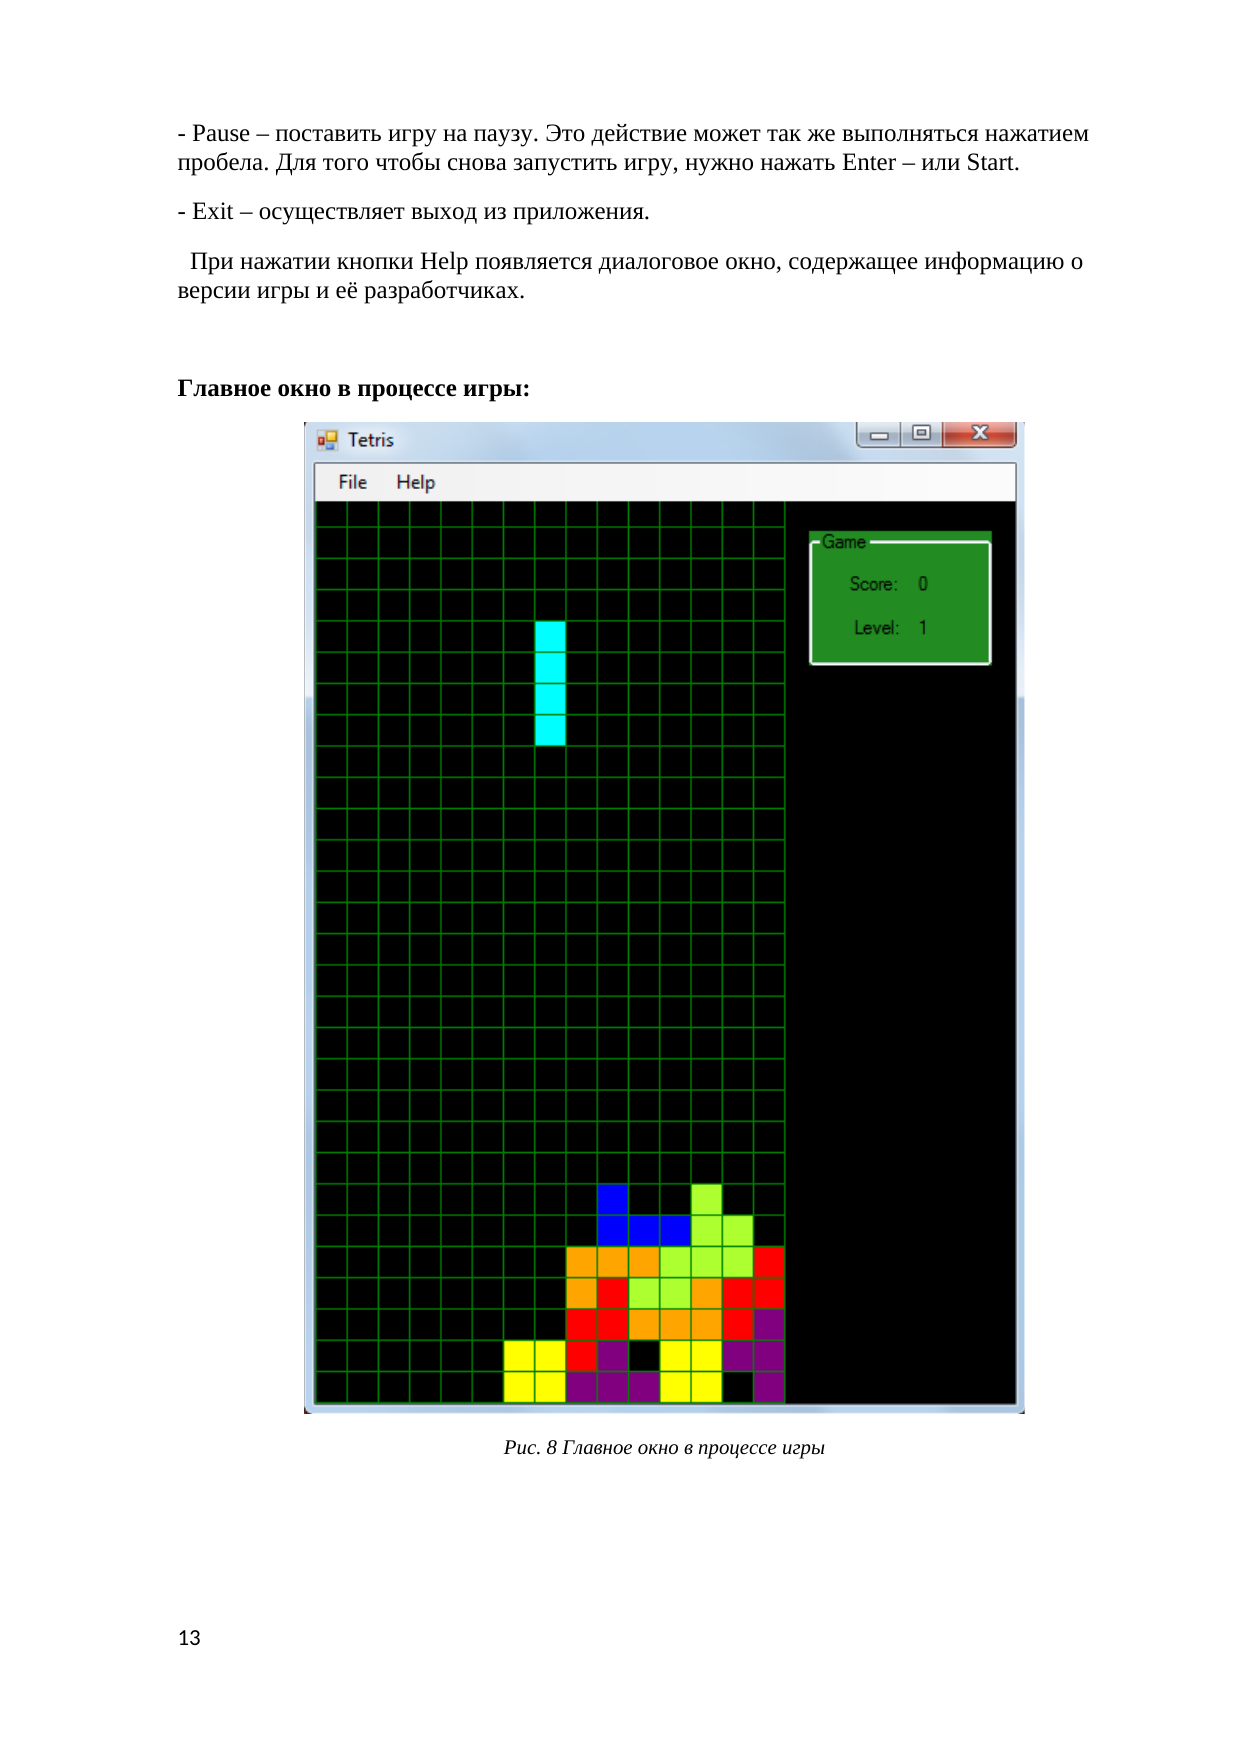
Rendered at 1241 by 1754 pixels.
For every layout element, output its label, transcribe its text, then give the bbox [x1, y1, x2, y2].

list Рис. 8 Главное окно в процессе игры [177, 1434, 1152, 1459]
list - Exit – осуществляет выход из приложения. [177, 196, 1152, 225]
list При нажатии кнопки Help появляется диалоговое окно, содержащее информацию о версии игры и её разработчиках. [177, 246, 1152, 303]
picture [304, 422, 1025, 1414]
list Главное окно в процессе игры: [177, 373, 1152, 402]
list - Pause – поставить игру на паузу. Это действие может так же выполняться нажатием пробела. Для того чтобы снова запустить игру, нужно нажать Enter – или Start. [177, 118, 1152, 176]
